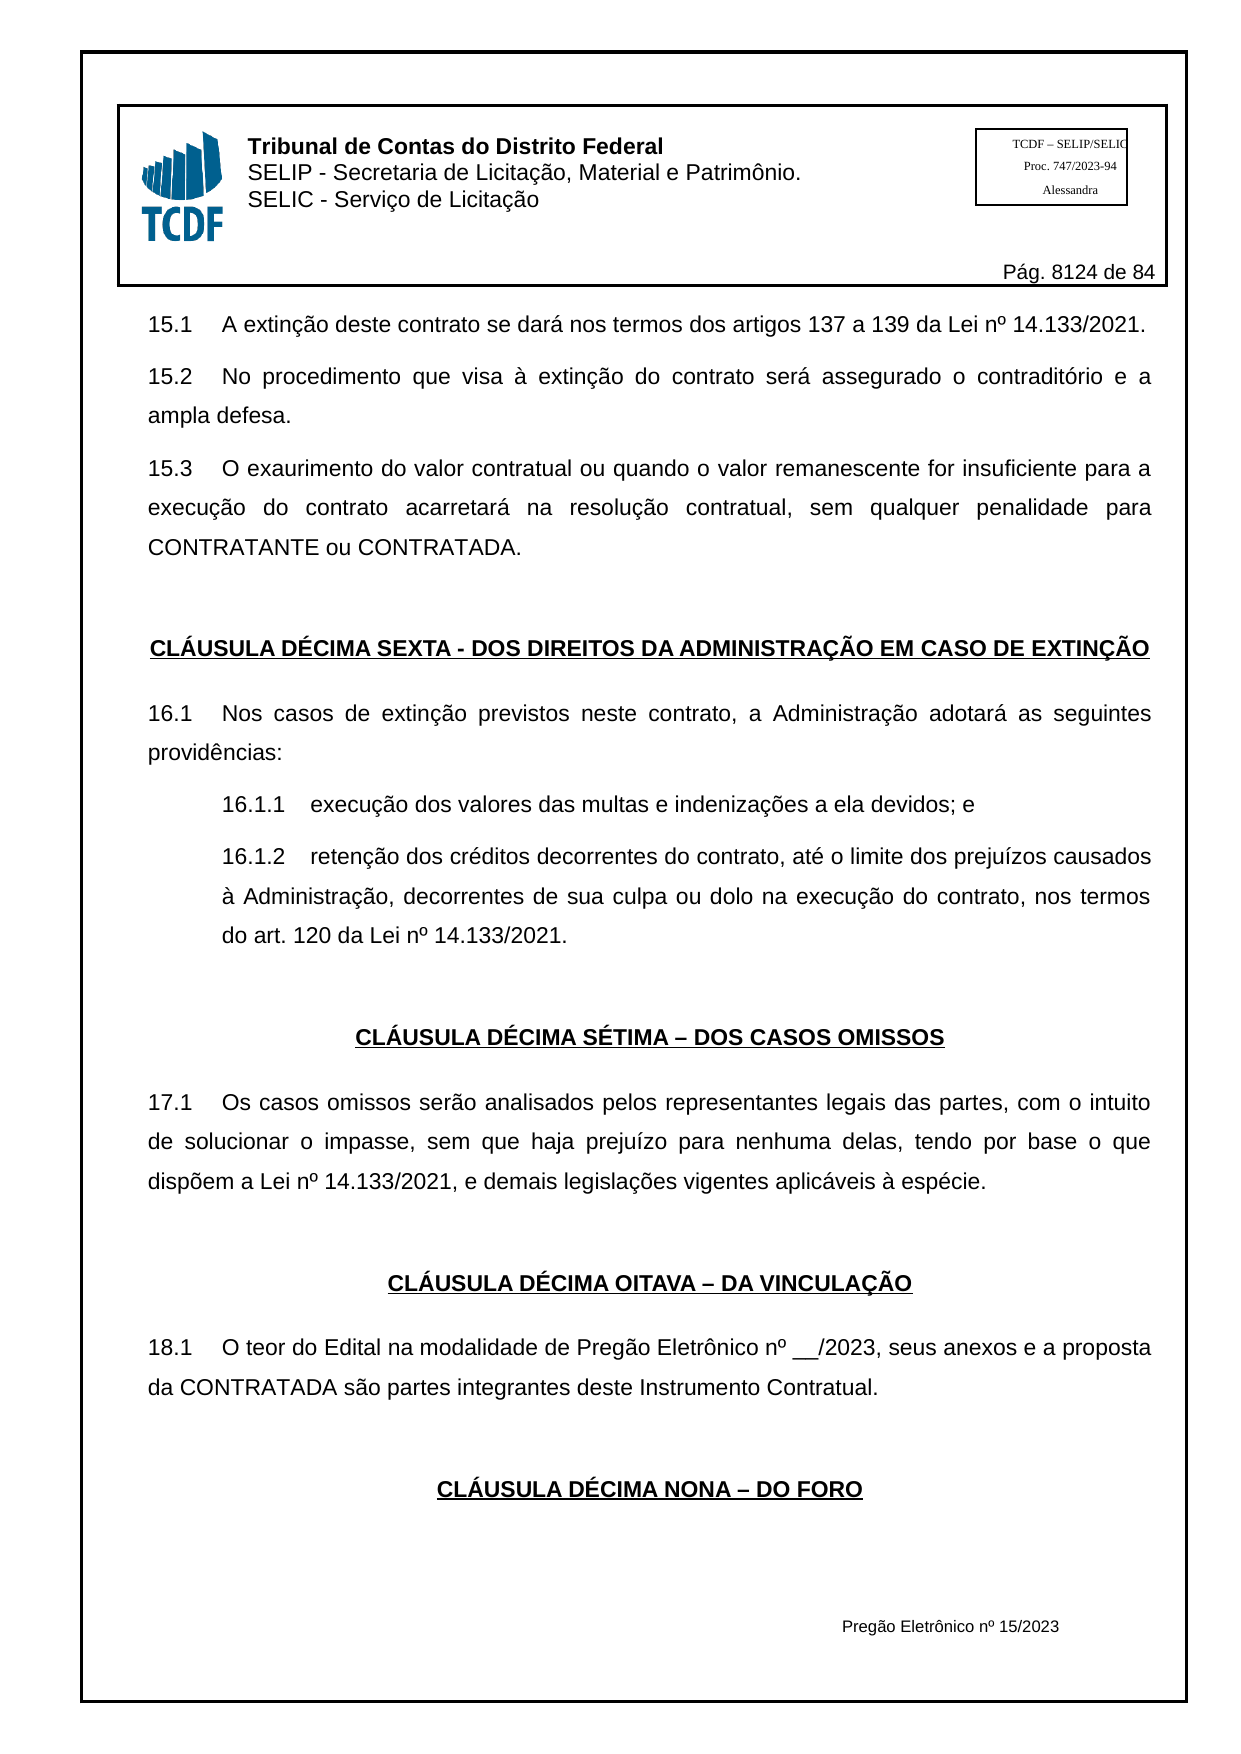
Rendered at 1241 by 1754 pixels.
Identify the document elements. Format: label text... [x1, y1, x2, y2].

list 15.1 A extinção deste contrato se dará nos termos dos artigos 137 a 139 da Lei nº 14.133/2021. [148, 311, 1152, 337]
text 18.1 O teor do Edital na modalidade de Pregão Eletrônico nº __/2023, seus anexos e a proposta da CONTRATADA são partes integrantes deste Instrumento Contratual. [148, 1334, 1152, 1400]
text CLÁUSULA DÉCIMA SÉTIMA – DOS CASOS OMISSOS [148, 1024, 1152, 1051]
text 16.1.2 retenção dos créditos decorrentes do contrato, até o limite dos prejuízos causados à Administração, decorrentes de sua culpa ou dolo na execução do contrato, nos termos do art. 120 da Lei nº 14.133/2021. [222, 843, 1152, 949]
list 15.2 No procedimento que visa à extinção do contrato será assegurado o contraditório e a ampla defesa. [148, 363, 1152, 429]
list 16.1 Nos casos de extinção previstos neste contrato, a Administração adotará as seguintes providências: [148, 700, 1152, 766]
text 17.1 Os casos omissos serão analisados pelos representantes legais das partes, com o intuito de solucionar o impasse, sem que haja prejuízo para nenhuma delas, tendo por base o que dispõem a Lei nº 14.133/2021, e demais legislações vigentes aplicáveis à espécie. [148, 1089, 1152, 1194]
text CLÁUSULA DÉCIMA SEXTA - DOS DIREITOS DA ADMINISTRAÇÃO EM CASO DE EXTINÇÃO [148, 635, 1152, 662]
list 15.3 O exaurimento do valor contratual ou quando o valor remanescente for insuficiente para a execução do contrato acarretará na resolução contratual, sem qualquer penalidade para CONTRATANTE ou CONTRATADA. [148, 454, 1152, 560]
picture [127, 129, 237, 244]
text CLÁUSULA DÉCIMA OITAVA – DA VINCULAÇÃO [148, 1270, 1152, 1296]
text 16.1.1 execução dos valores das multas e indenizações a ela devidos; e [222, 791, 1152, 818]
text CLÁUSULA DÉCIMA NONA – DO FORO [148, 1476, 1152, 1502]
